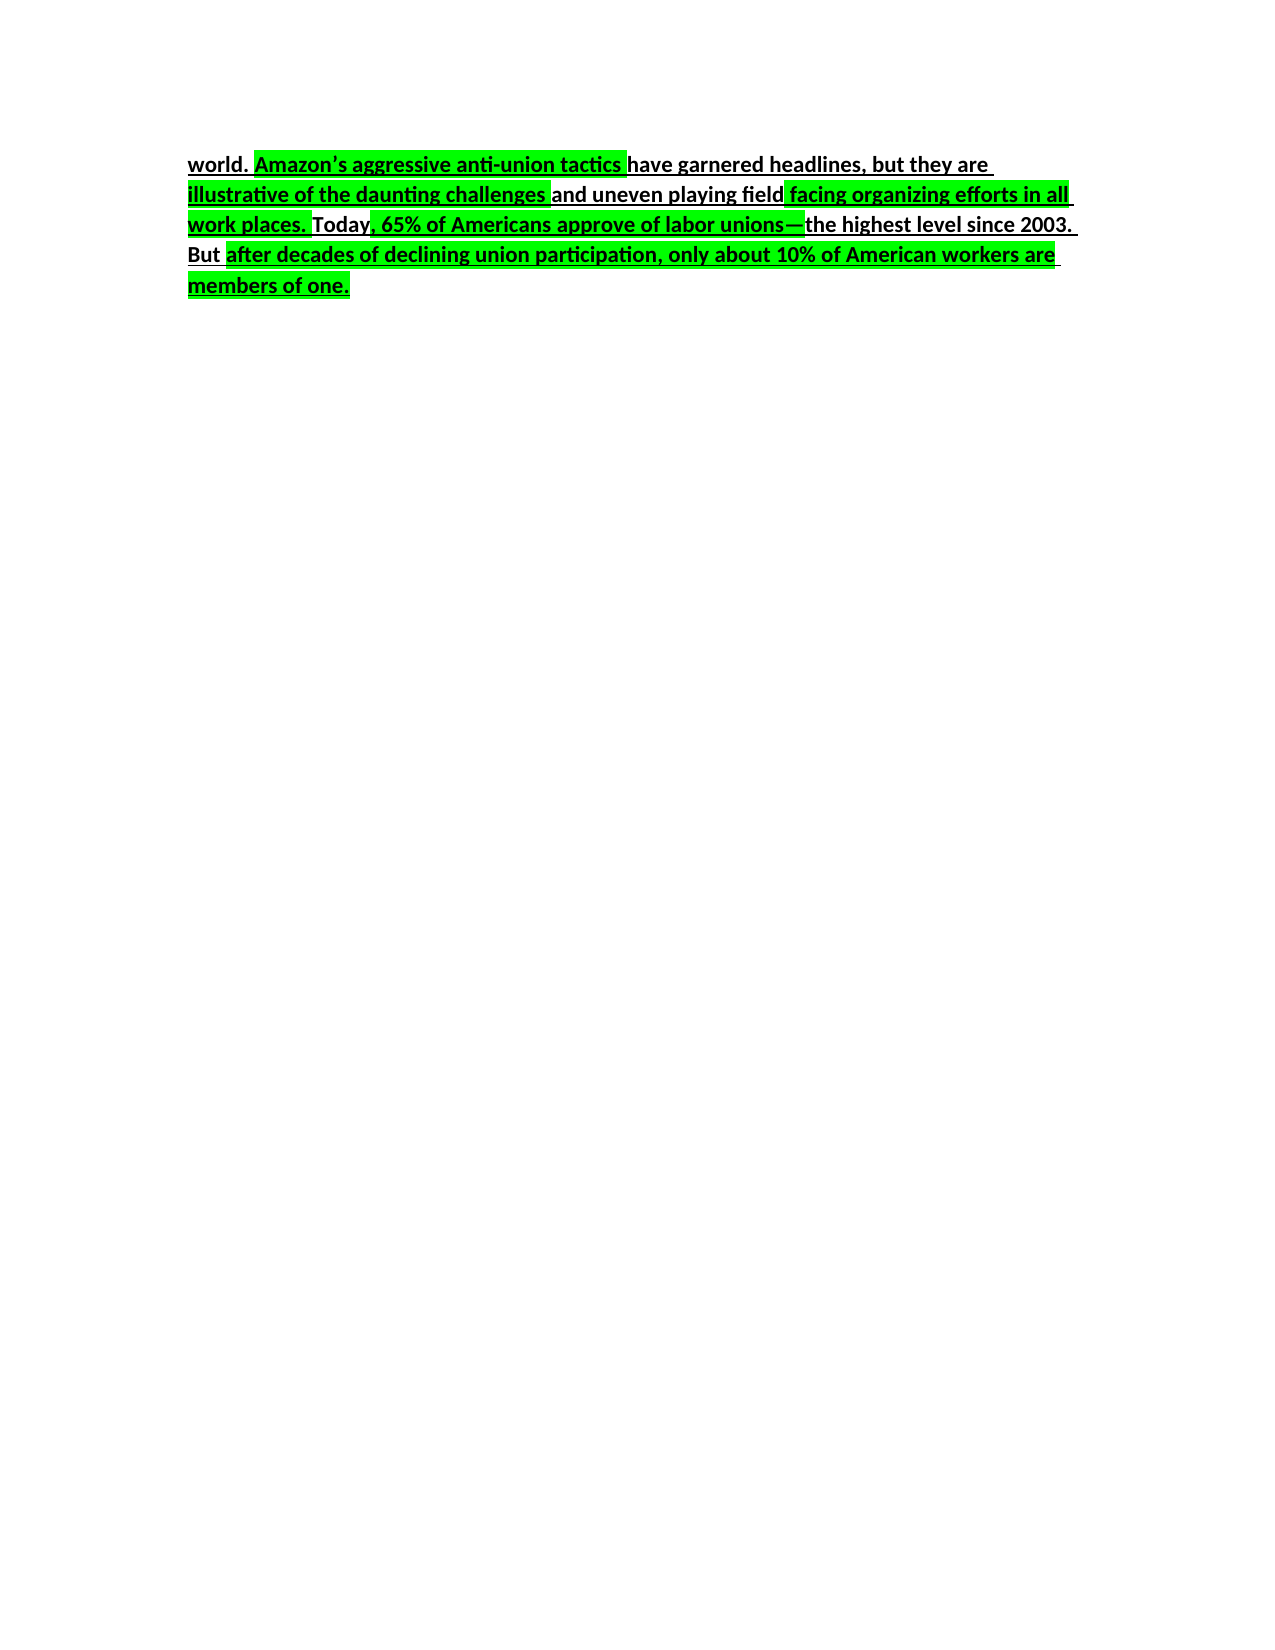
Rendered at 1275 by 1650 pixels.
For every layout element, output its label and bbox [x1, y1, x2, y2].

text [187, 150, 1087, 299]
